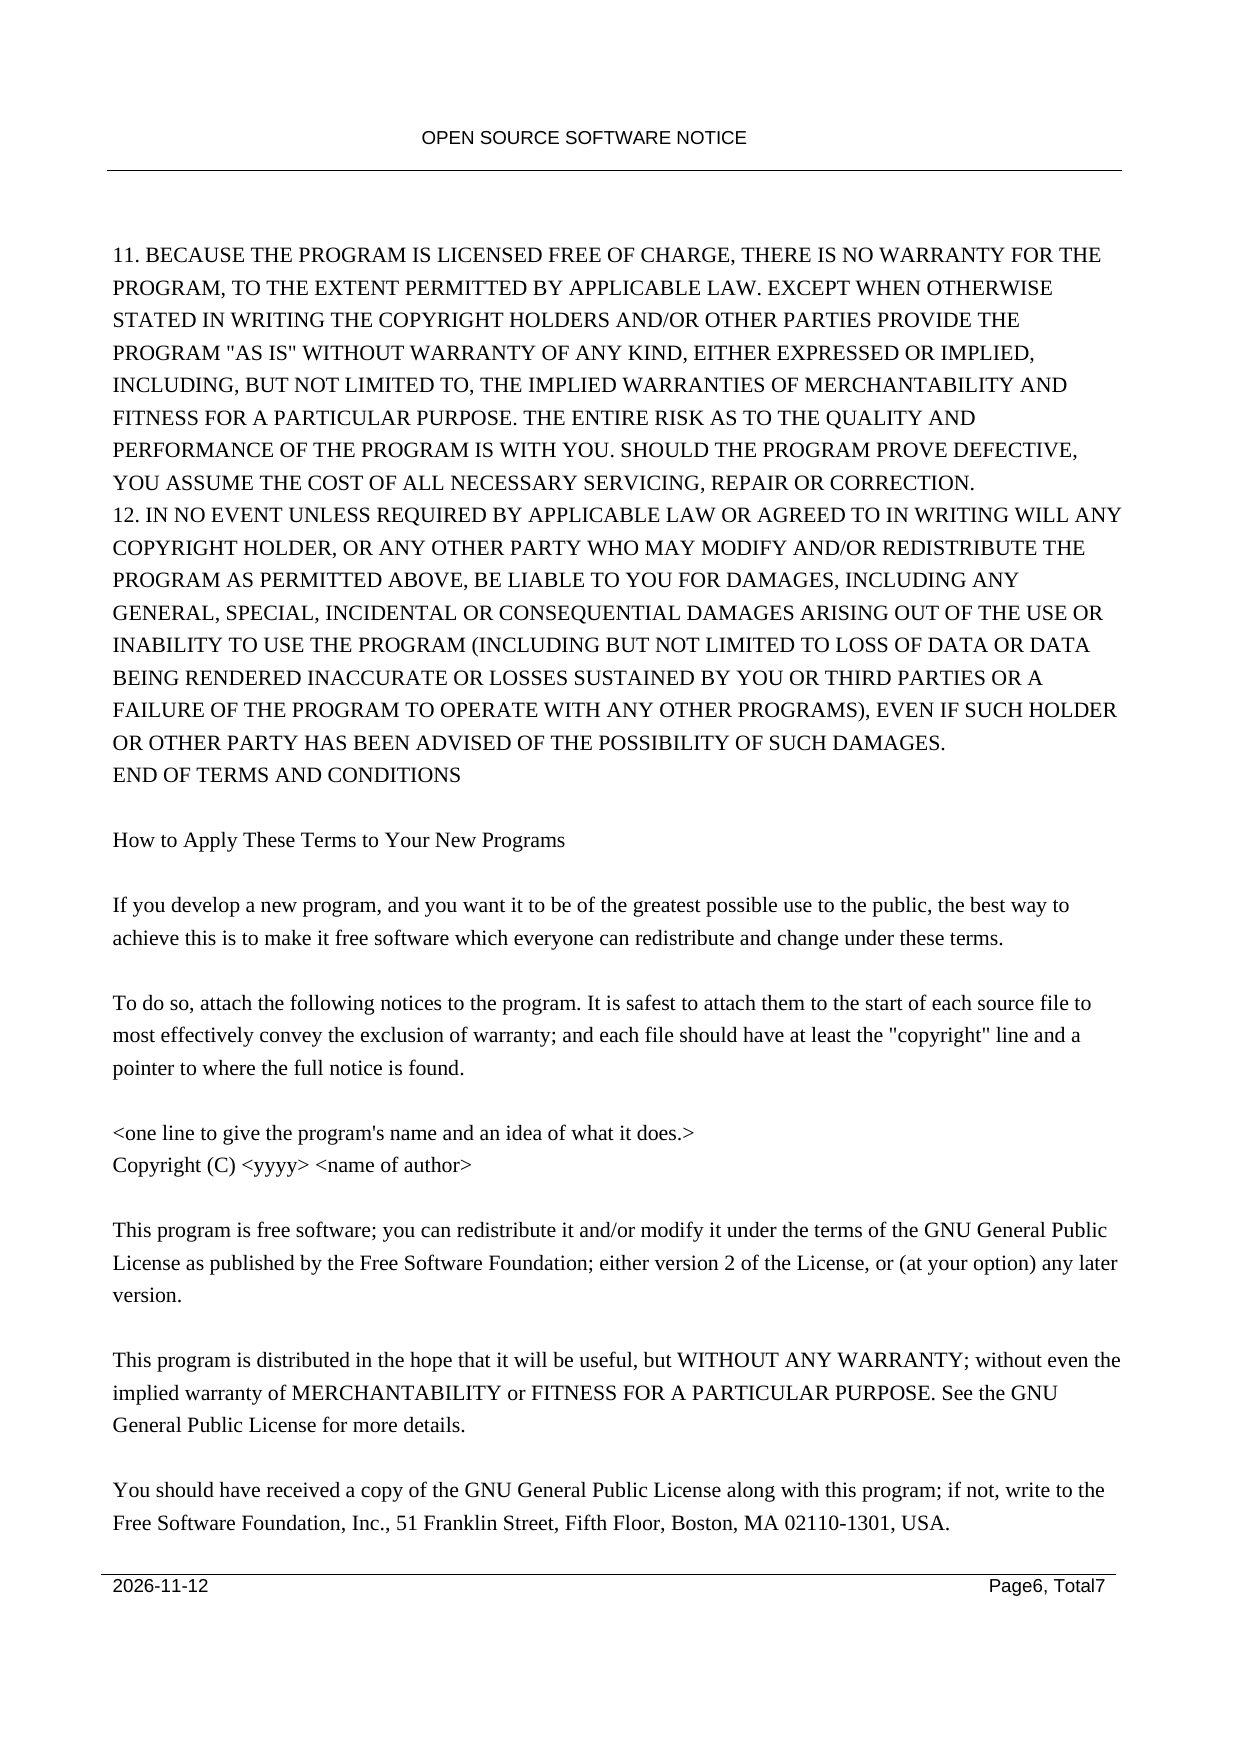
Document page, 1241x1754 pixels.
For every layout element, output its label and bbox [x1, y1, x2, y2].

text [112, 206, 1128, 1539]
